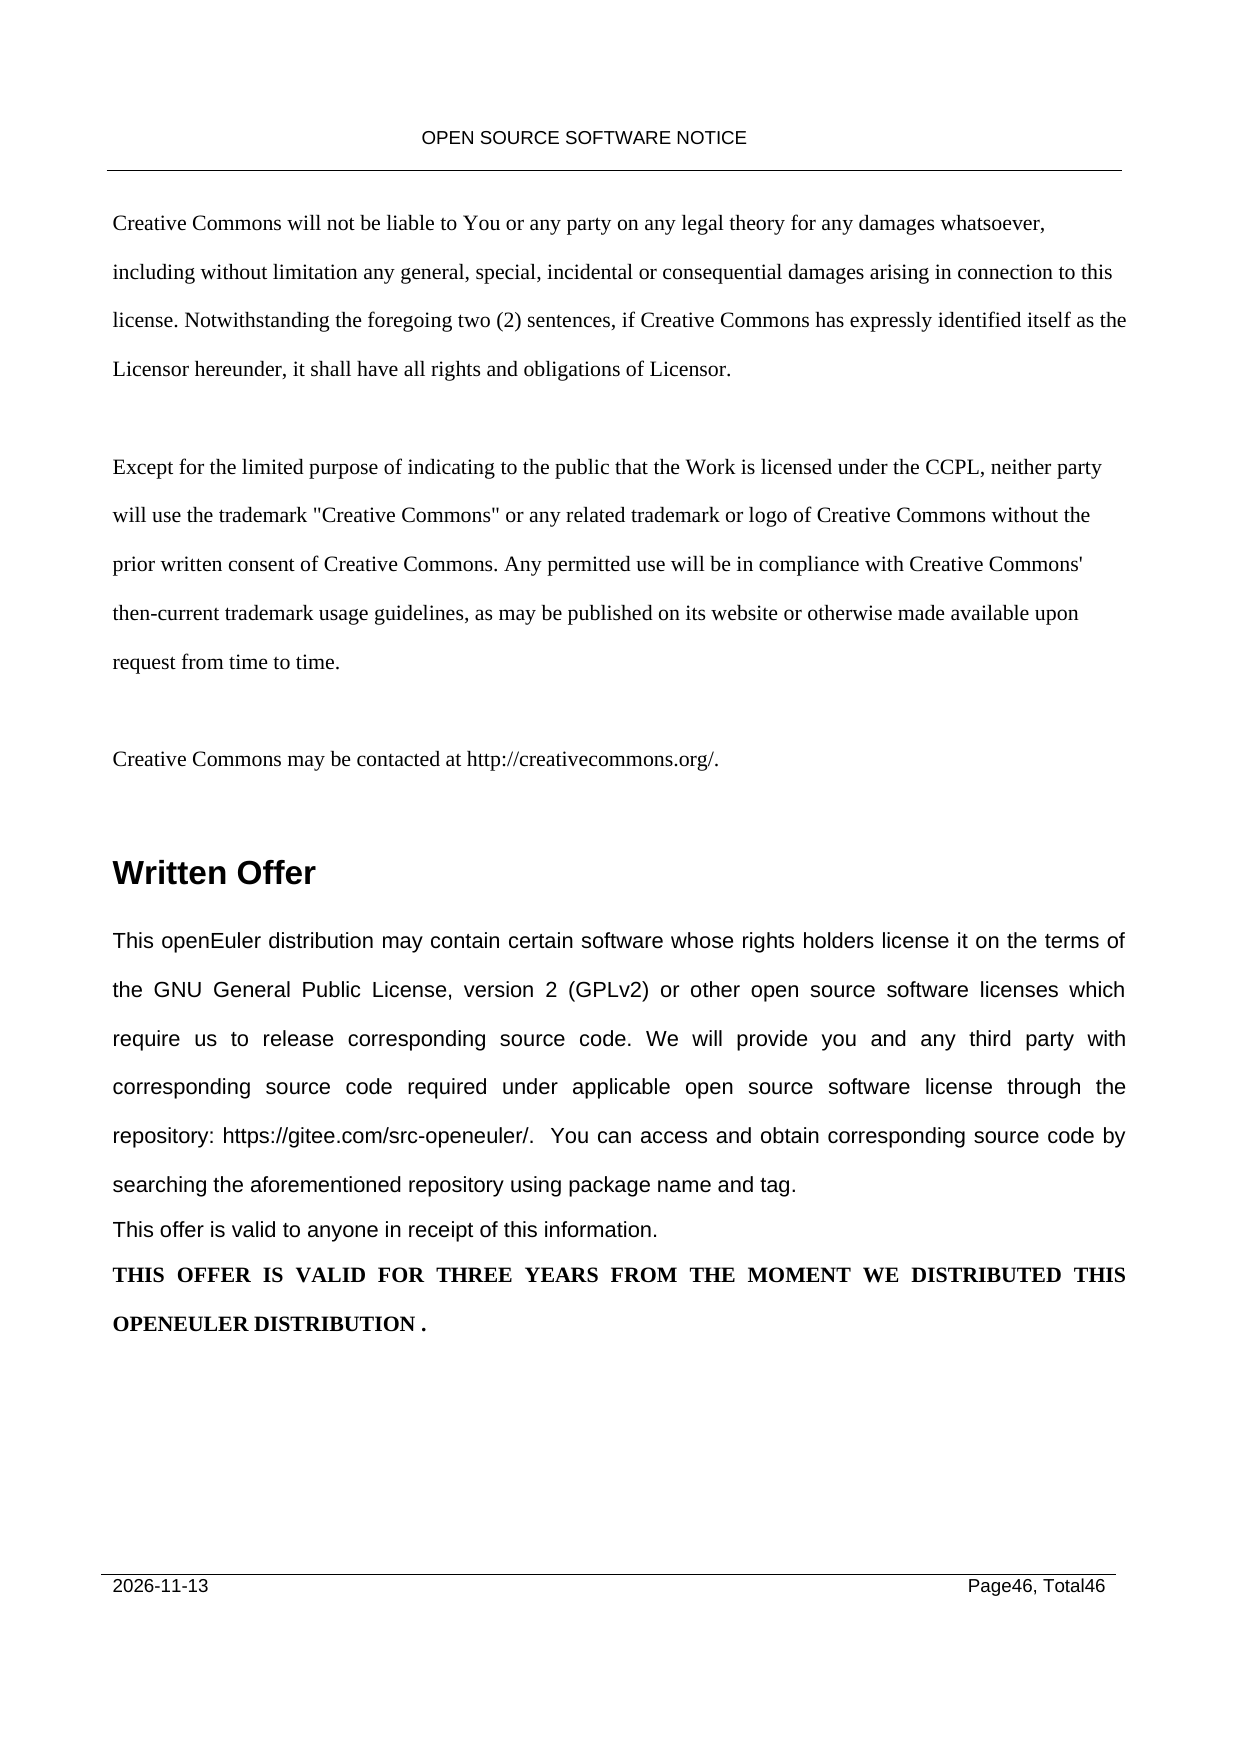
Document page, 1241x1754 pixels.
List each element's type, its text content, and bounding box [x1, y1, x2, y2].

text This openEuler distribution may contain certain software whose rights holders license it on the terms of the GNU General Public License, version 2 (GPLv2) or other open source software licenses which require us to release corresponding source code. We will provide you and any third party with corresponding source code required under applicable open source software license through the repository: https://gitee.com/src-openeuler/. You can access and obtain corresponding source code by searching the aforementioned repository using package name and tag. [112, 924, 1128, 1201]
text Written Offer [112, 840, 1128, 905]
text THIS OFFER IS VALID FOR THREE YEARS FROM THE MOMENT WE DISTRIBUTED THIS OPENEULER DISTRIBUTION . [112, 1258, 1128, 1339]
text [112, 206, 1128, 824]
text This offer is valid to anyone in receipt of this information. [112, 1213, 1128, 1246]
